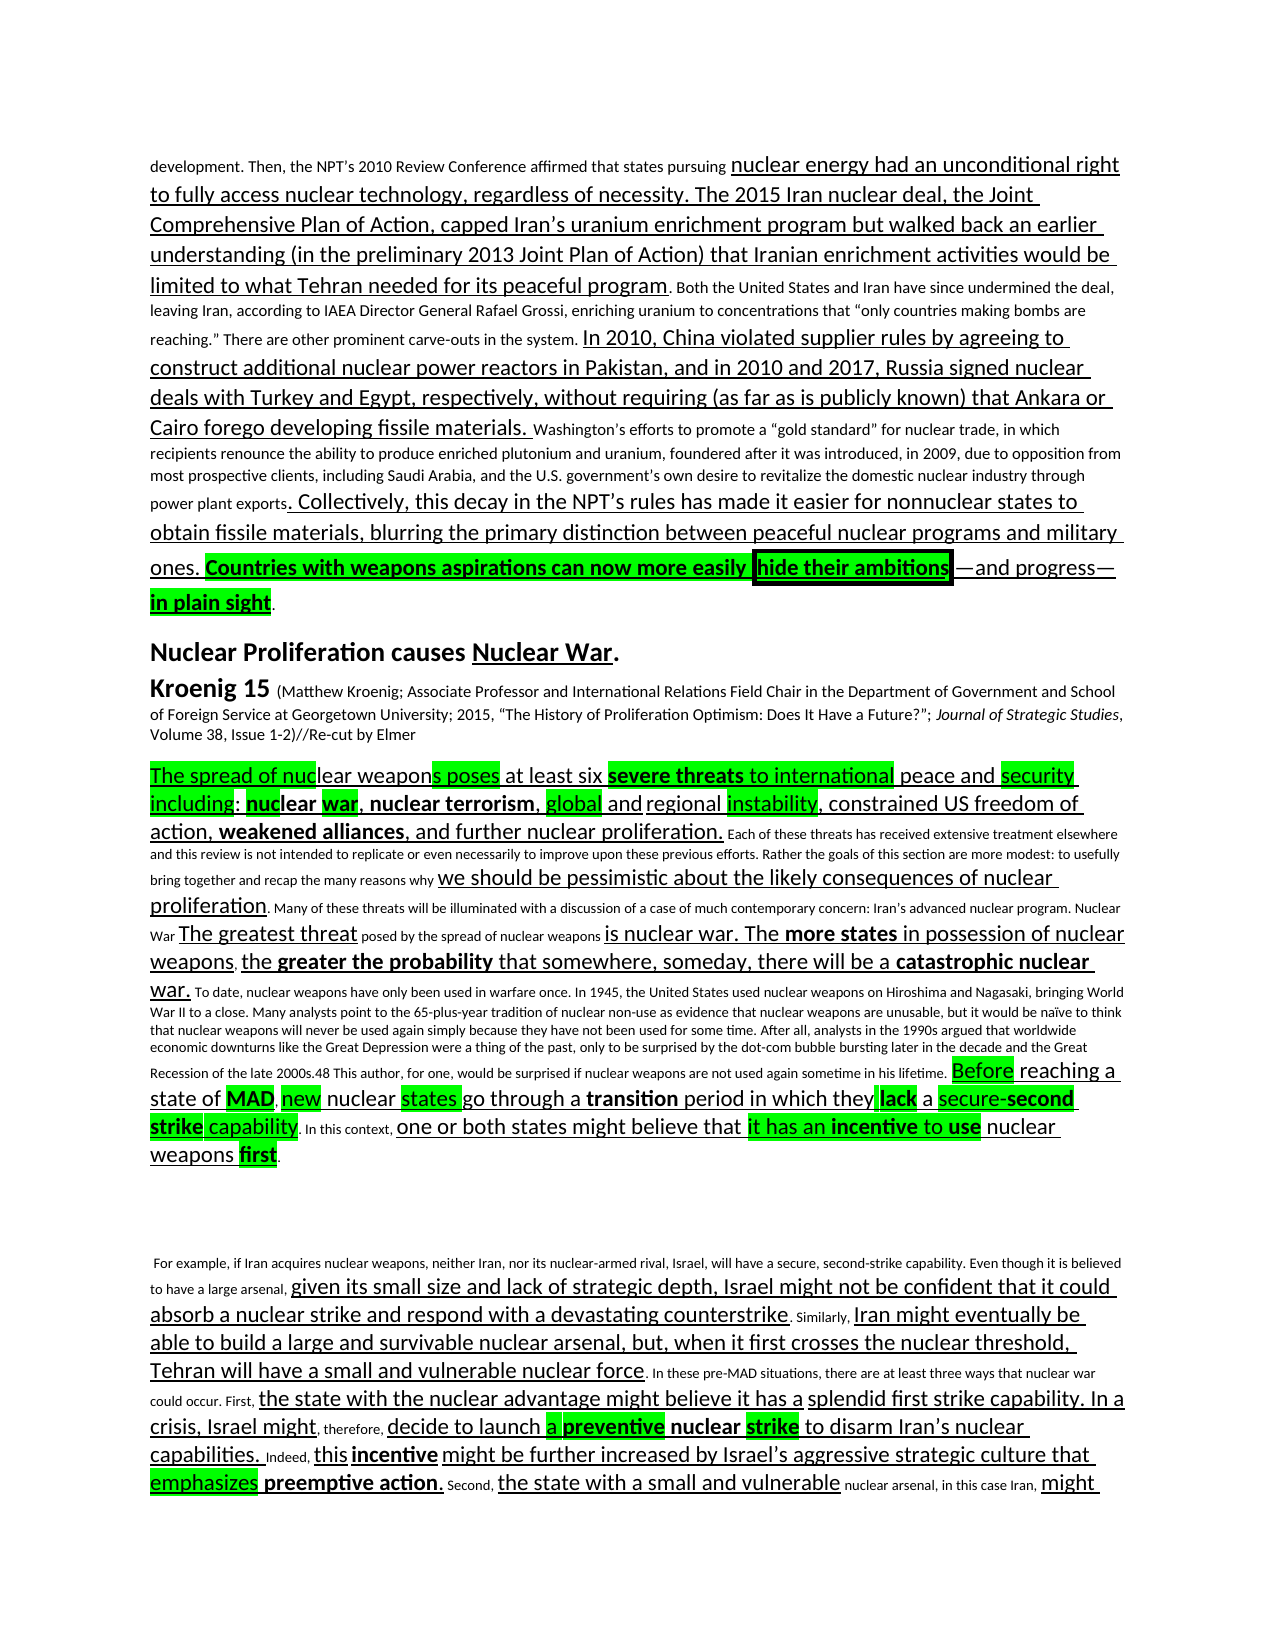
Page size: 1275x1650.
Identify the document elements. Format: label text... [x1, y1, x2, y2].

text The spread of nuclear weapons poses at least six severe threats to international peace and security including: nuclear war, nuclear terrorism, global and regional instability, constrained US freedom of action, weakened alliances, and further nuclear proliferation. Each of these threats has received extensive treatment elsewhere and this review is not intended to replicate or even necessarily to improve upon these previous efforts. Rather the goals of this section are more modest: to usefully bring together and recap the many reasons why we should be pessimistic about the likely consequences of nuclear proliferation. Many of these threats will be illuminated with a discussion of a case of much contemporary concern: Iran’s advanced nuclear program. Nuclear War The greatest threat posed by the spread of nuclear weapons is nuclear war. The more states in possession of nuclear weapons, the greater the probability that somewhere, someday, there will be a catastrophic nuclear war. To date, nuclear weapons have only been used in warfare once. In 1945, the United States used nuclear weapons on Hiroshima and Nagasaki, bringing World War II to a close. Many analysts point to the 65-plus-year tradition of nuclear non-use as evidence that nuclear weapons are unusable, but it would be naïve to think that nuclear weapons will never be used again simply because they have not been used for some time. After all, analysts in the 1990s argued that worldwide economic downturns like the Great Depression were a thing of the past, only to be surprised by the dot-com bubble bursting later in the decade and the Great Recession of the late 2000s.48 This author, for one, would be surprised if nuclear weapons are not used again sometime in his lifetime. Before reaching a state of MAD, new nuclear states go through a transition period in which they lack a secure-second strike capability. In this context, one or both states might believe that it has an incentive to use nuclear weapons first. [150, 761, 1125, 1168]
text Kroenig 15 (Matthew Kroenig; Associate Professor and International Relations Field Chair in the Department of Government and School of Foreign Service at Georgetown University; 2015, “The History of Proliferation Optimism: Does It Have a Future?”; Journal of Strategic Studies, Volume 38, Issue 1-2)//Re-cut by Elmer [150, 671, 1125, 744]
subtitle Nuclear Proliferation causes Nuclear War. [150, 635, 1125, 668]
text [150, 150, 1125, 616]
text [150, 1254, 1125, 1496]
